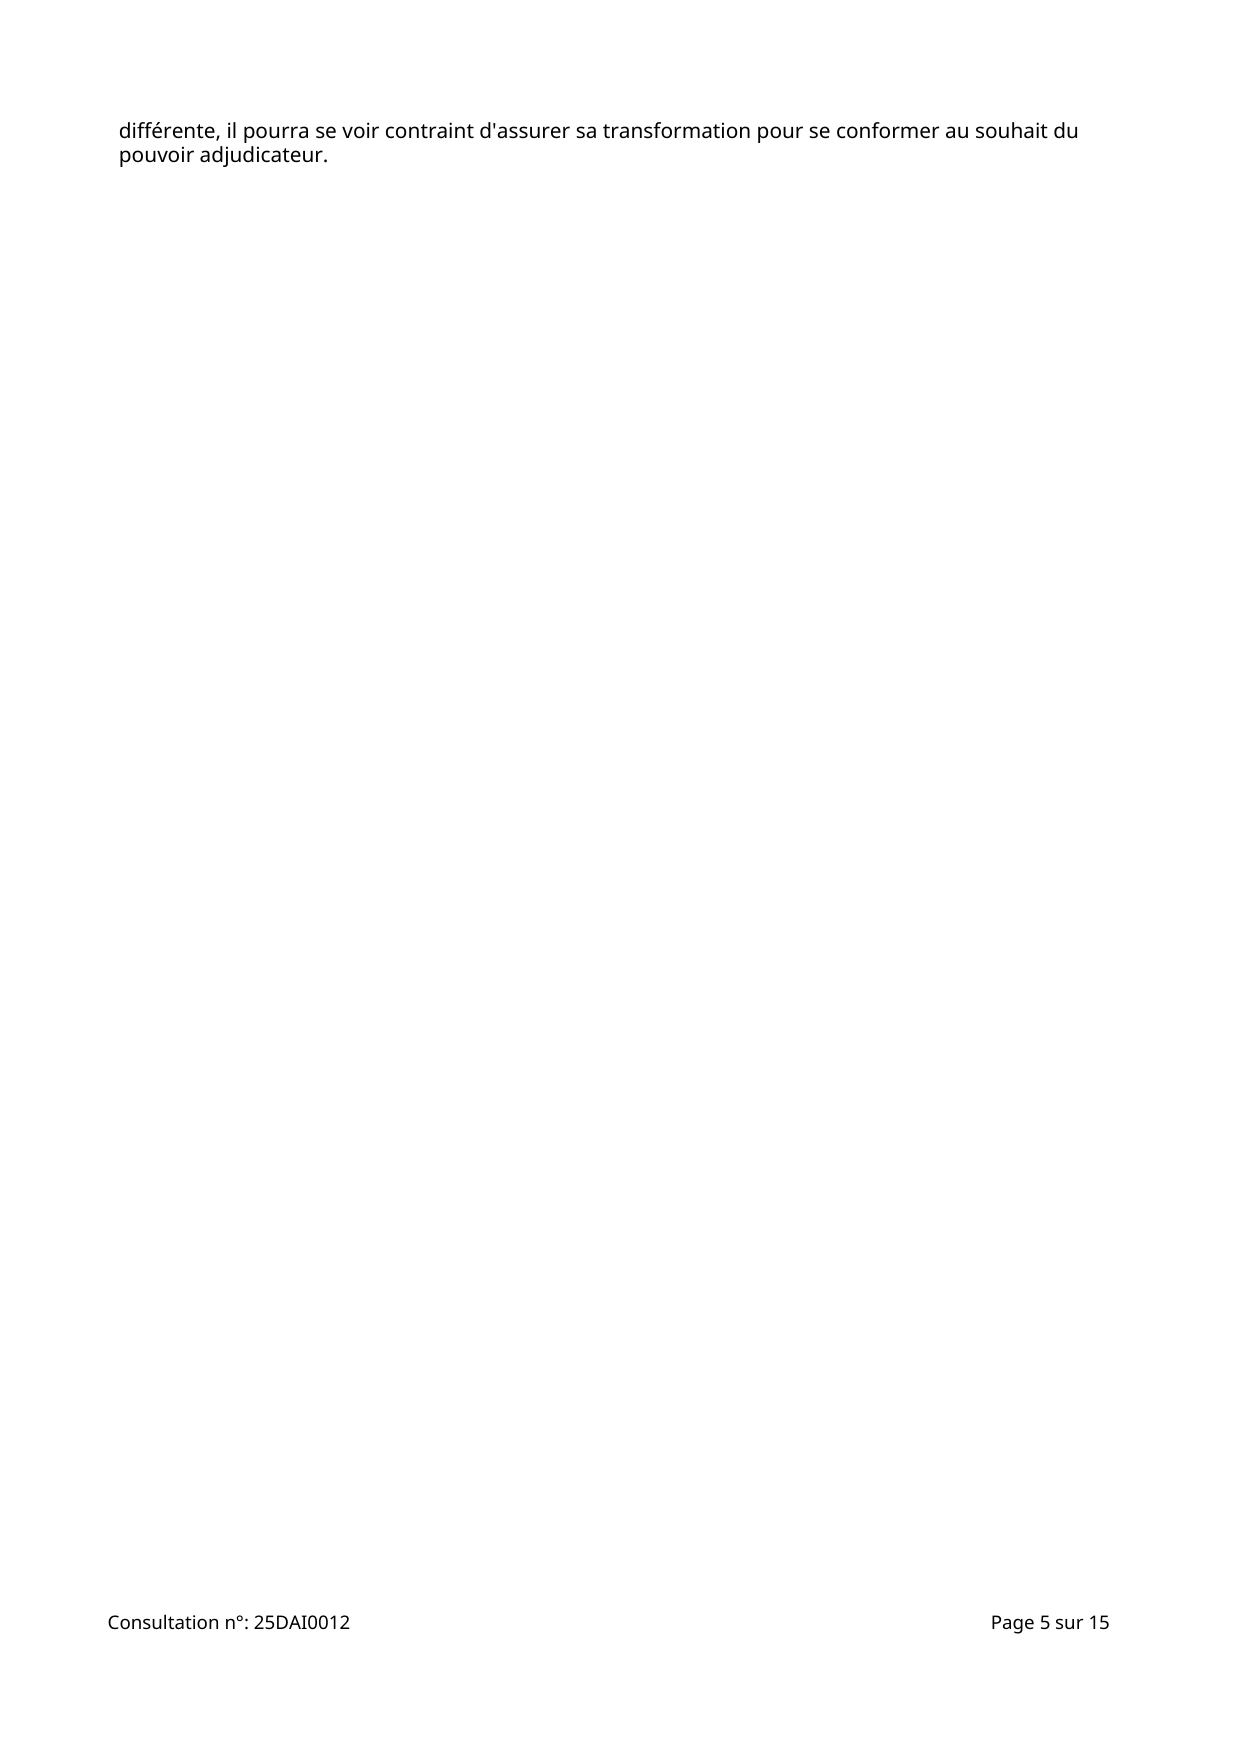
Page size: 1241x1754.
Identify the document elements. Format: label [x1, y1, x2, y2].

text [119, 119, 1121, 167]
